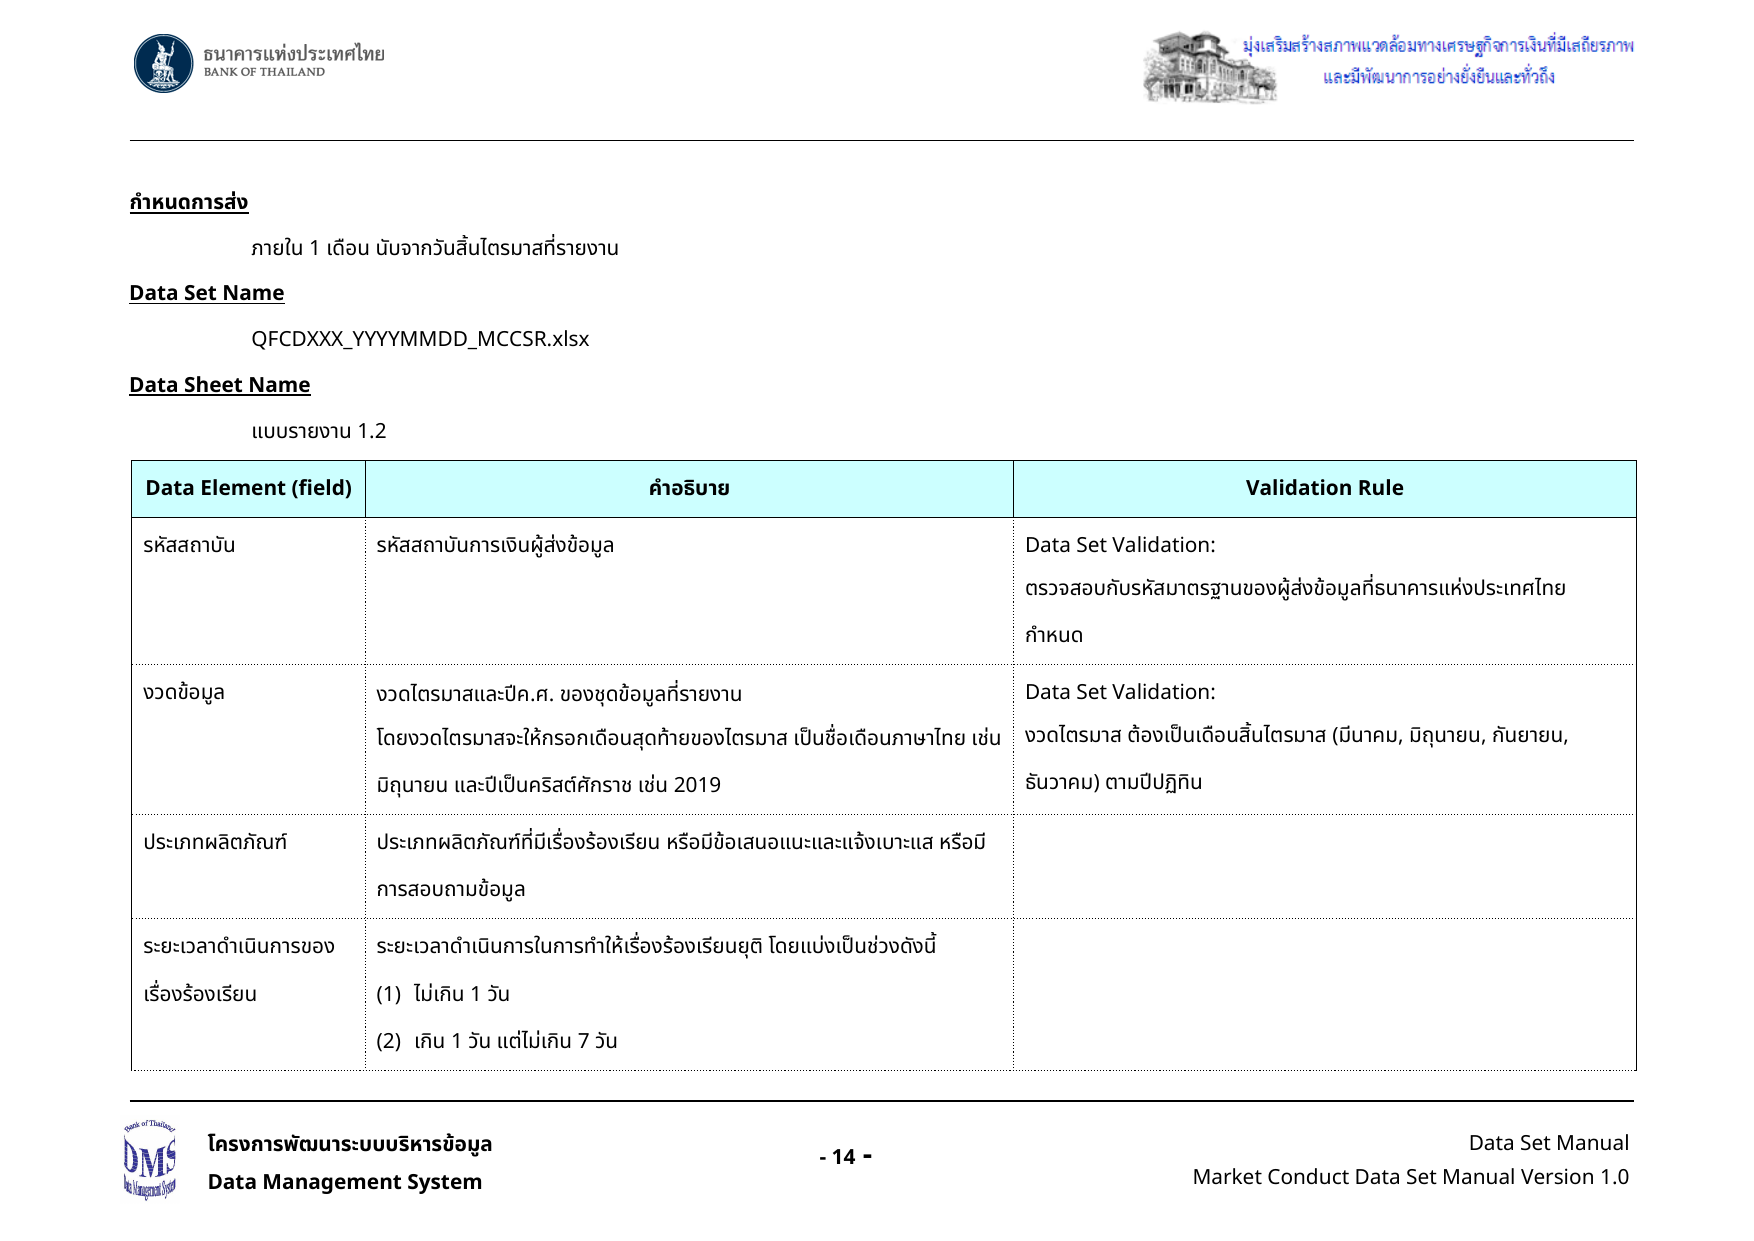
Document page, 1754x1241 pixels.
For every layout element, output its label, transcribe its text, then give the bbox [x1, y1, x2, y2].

table_cell [1014, 814, 1636, 918]
table_header คำอธิบาย [366, 461, 1013, 517]
table_cell Data Set Validation: งวดไตรมาส ต้องเป็นเดือนสิ้นไตรมาส (มีนาคม, มิถุนายน, กันยายน, ธันวาคม) ตามปีปฏิทิน [1014, 664, 1636, 814]
table_cell งวดข้อมูล [132, 664, 365, 814]
text Data Sheet Name [129, 356, 1679, 402]
table_cell [1014, 918, 1636, 1070]
table_cell ระยะเวลาดำเนินการของเรื่องร้องเรียน [132, 918, 365, 1070]
table_cell ประเภทผลิตภัณฑ์ที่มีเรื่องร้องเรียน หรือมีข้อเสนอแนะและแจ้งเบาะแส หรือมีการสอบถามข้อมูล [365, 814, 1013, 918]
picture [123, 24, 396, 103]
table_cell รหัสสถาบันการเงินผู้ส่งข้อมูล [365, 518, 1013, 664]
table_header Data Element (field) [132, 461, 365, 517]
table_cell งวดไตรมาสและปีค.ศ. ของชุดข้อมูลที่รายงาน โดยงวดไตรมาสจะให้กรอกเดือนสุดท้ายของไตรมาส เป็นชื่อเดือนภาษาไทย เช่น มิถุนายน และปีเป็นคริสต์ศักราช เช่น 2019 [365, 664, 1013, 814]
text QFCDXXX_YYYYMMDD_MCCSR.xlsx [120, 310, 1679, 356]
table_cell ประเภทผลิตภัณฑ์ [132, 814, 365, 918]
table_cell Data Set Validation: ตรวจสอบกับรหัสมาตรฐานของผู้ส่งข้อมูลที่ธนาคารแห่งประเทศไทยกำหนด [1014, 518, 1636, 664]
picture [1142, 27, 1638, 107]
table_cell รหัสสถาบัน [132, 518, 365, 664]
picture [120, 1115, 180, 1204]
text กำหนดการส่ง [129, 172, 1679, 218]
text ภายใน 1 เดือน นับจากวันสิ้นไตรมาสที่รายงาน Data Set Name [129, 218, 1679, 310]
table_header Validation Rule [1014, 461, 1636, 517]
text แบบรายงาน 1.2 [120, 402, 1679, 447]
